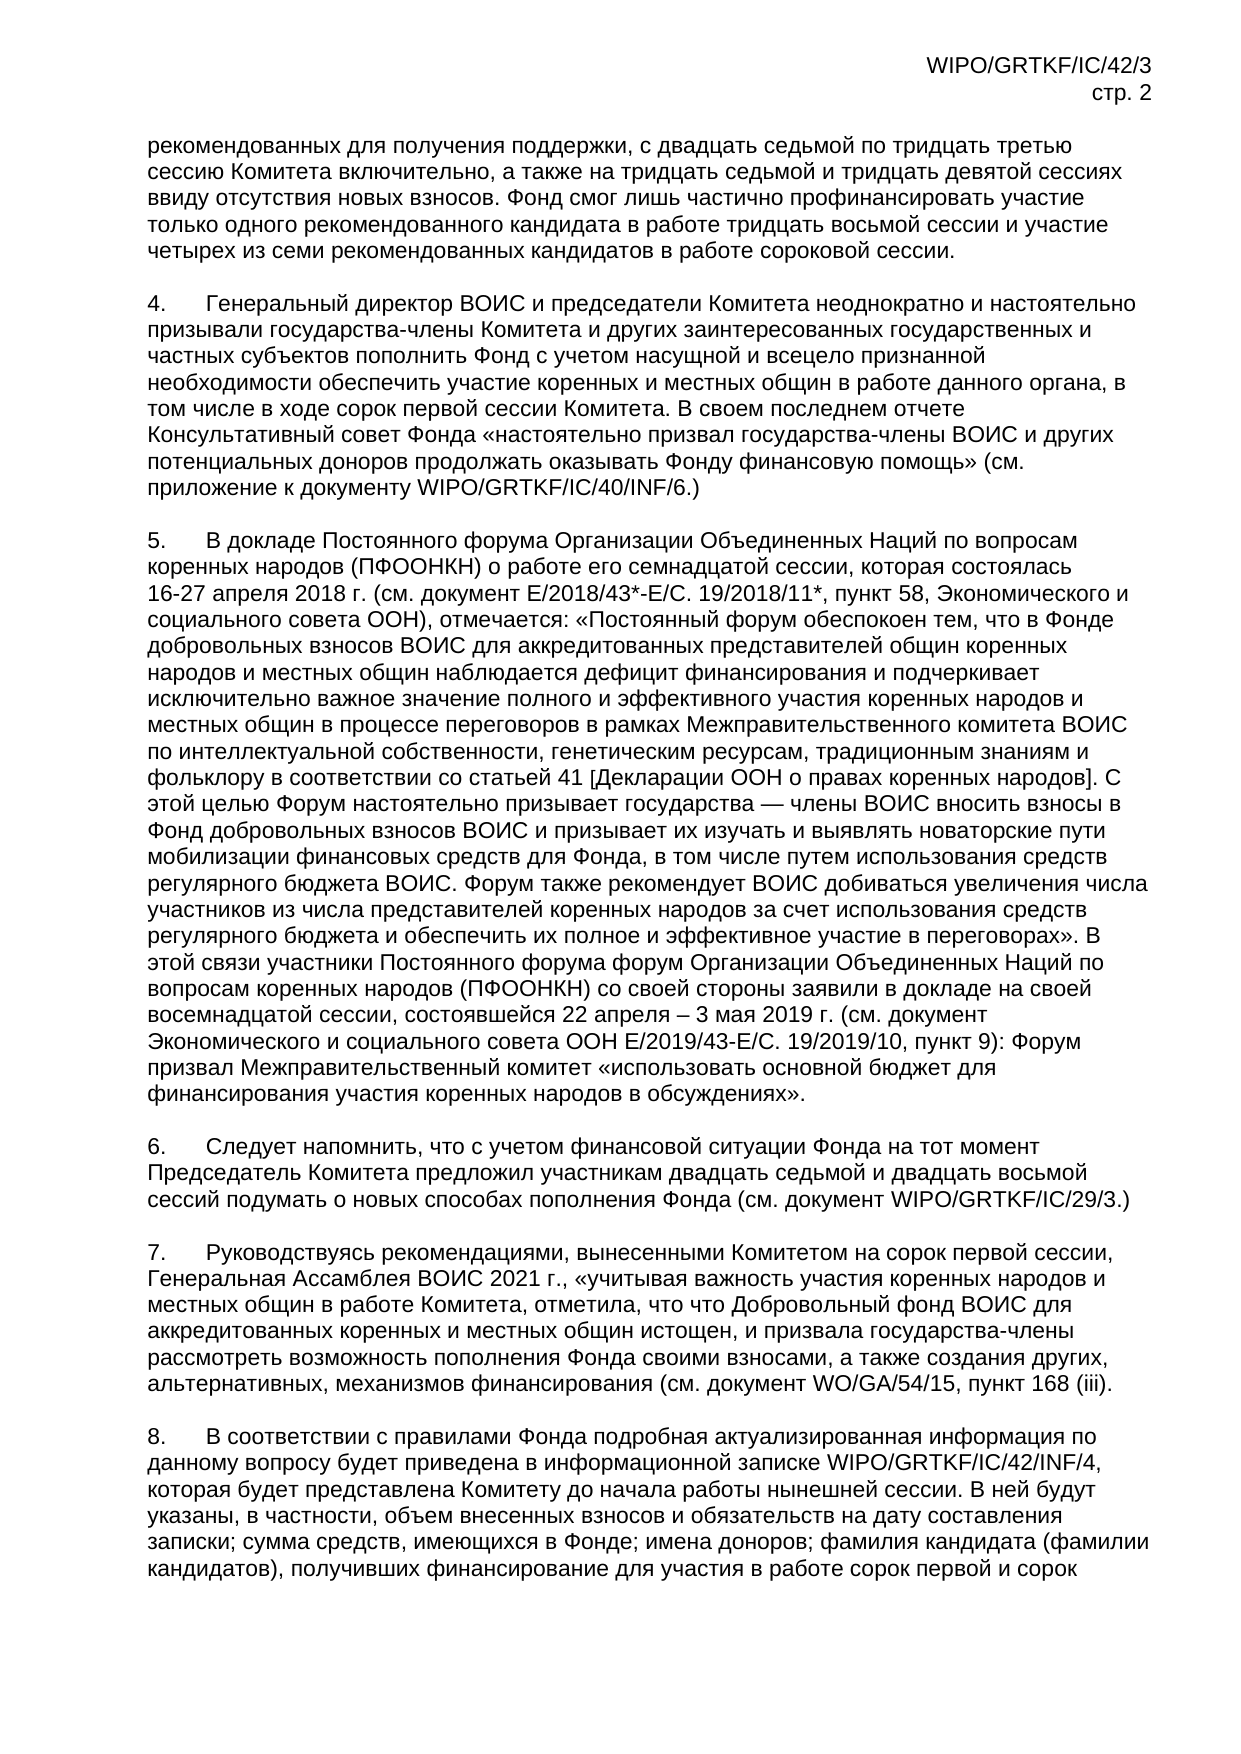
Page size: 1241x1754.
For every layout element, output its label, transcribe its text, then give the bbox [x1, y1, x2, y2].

list Следует напомнить, что с учетом финансовой ситуации Фонда на тот момент Председатель Комитета предложил участникам двадцать седьмой и двадцать восьмой сессий подумать о новых способах пополнения Фонда (см. документ WIPO/GRTKF/IC/29/3.) [147, 1133, 1152, 1212]
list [147, 132, 1152, 263]
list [147, 1423, 1152, 1581]
list Руководствуясь рекомендациями, вынесенными Комитетом на сорок первой сессии, Генеральная Ассамблея ВОИС 2021 г., «учитывая важность участия коренных народов и местных общин в работе Комитета, отметила, что что Добровольный фонд ВОИС для аккредитованных коренных и местных общин истощен, и призвала государства-члены рассмотреть возможность пополнения Фонда своими взносами, а также создания других, альтернативных, механизмов финансирования (см. документ WO/GA/54/15, пункт 168 (iii). [147, 1238, 1152, 1397]
list Генеральный директор ВОИС и председатели Комитета неоднократно и настоятельно призывали государства-члены Комитета и других заинтересованных государственных и частных субъектов пополнить Фонд с учетом насущной и всецело признанной необходимости обеспечить участие коренных и местных общин в работе данного органа, в том числе в ходе сорок первой сессии Комитета. В своем последнем отчете Консультативный совет Фонда «настоятельно призвал государства-члены ВОИС и других потенциальных доноров продолжать оказывать Фонду финансовую помощь» (см. приложение к документу WIPO/GRTKF/IC/40/INF/6.) [147, 290, 1152, 501]
list В докладе Постоянного форума Организации Объединенных Наций по вопросам коренных народов (ПФООНКН) о работе его семнадцатой сессии, которая состоялась 16-27 апреля 2018 г. (см. документ E/2018/43*-E/C. 19/2018/11*, пункт 58, Экономического и социального совета ООН), отмечается: «Постоянный форум обеспокоен тем, что в Фонде добровольных взносов ВОИС для аккредитованных представителей общин коренных народов и местных общин наблюдается дефицит финансирования и подчеркивает исключительно важное значение полного и эффективного участия коренных народов и местных общин в процессе переговоров в рамках Межправительственного комитета ВОИС по интеллектуальной собственности, генетическим ресурсам, традиционным знаниям и фольклору в соответствии со статьей 41 [Декларации ООН о правах коренных народов]. С этой целью Форум настоятельно призывает государства — члены ВОИС вносить взносы в Фонд добровольных взносов ВОИС и призывает их изучать и выявлять новаторские пути мобилизации финансовых средств для Фонда, в том числе путем использования средств регулярного бюджета ВОИС. Форум также рекомендует ВОИС добиваться увеличения числа участников из числа представителей коренных народов за счет использования средств регулярного бюджета и обеспечить их полное и эффективное участие в переговорах». В этой связи участники Постоянного форума форум Организации Объединенных Наций по вопросам коренных народов (ПФООНКН) со своей стороны заявили в докладе на своей восемнадцатой сессии, состоявшейся 22 апреля – 3 мая 2019 г. (см. документ Экономического и социального совета ООН E/2019/43-E/C. 19/2019/10, пункт 9): Форум призвал Межправительственный комитет «использовать основной бюджет для финансирования участия коренных народов в обсуждениях». [147, 527, 1152, 1107]
